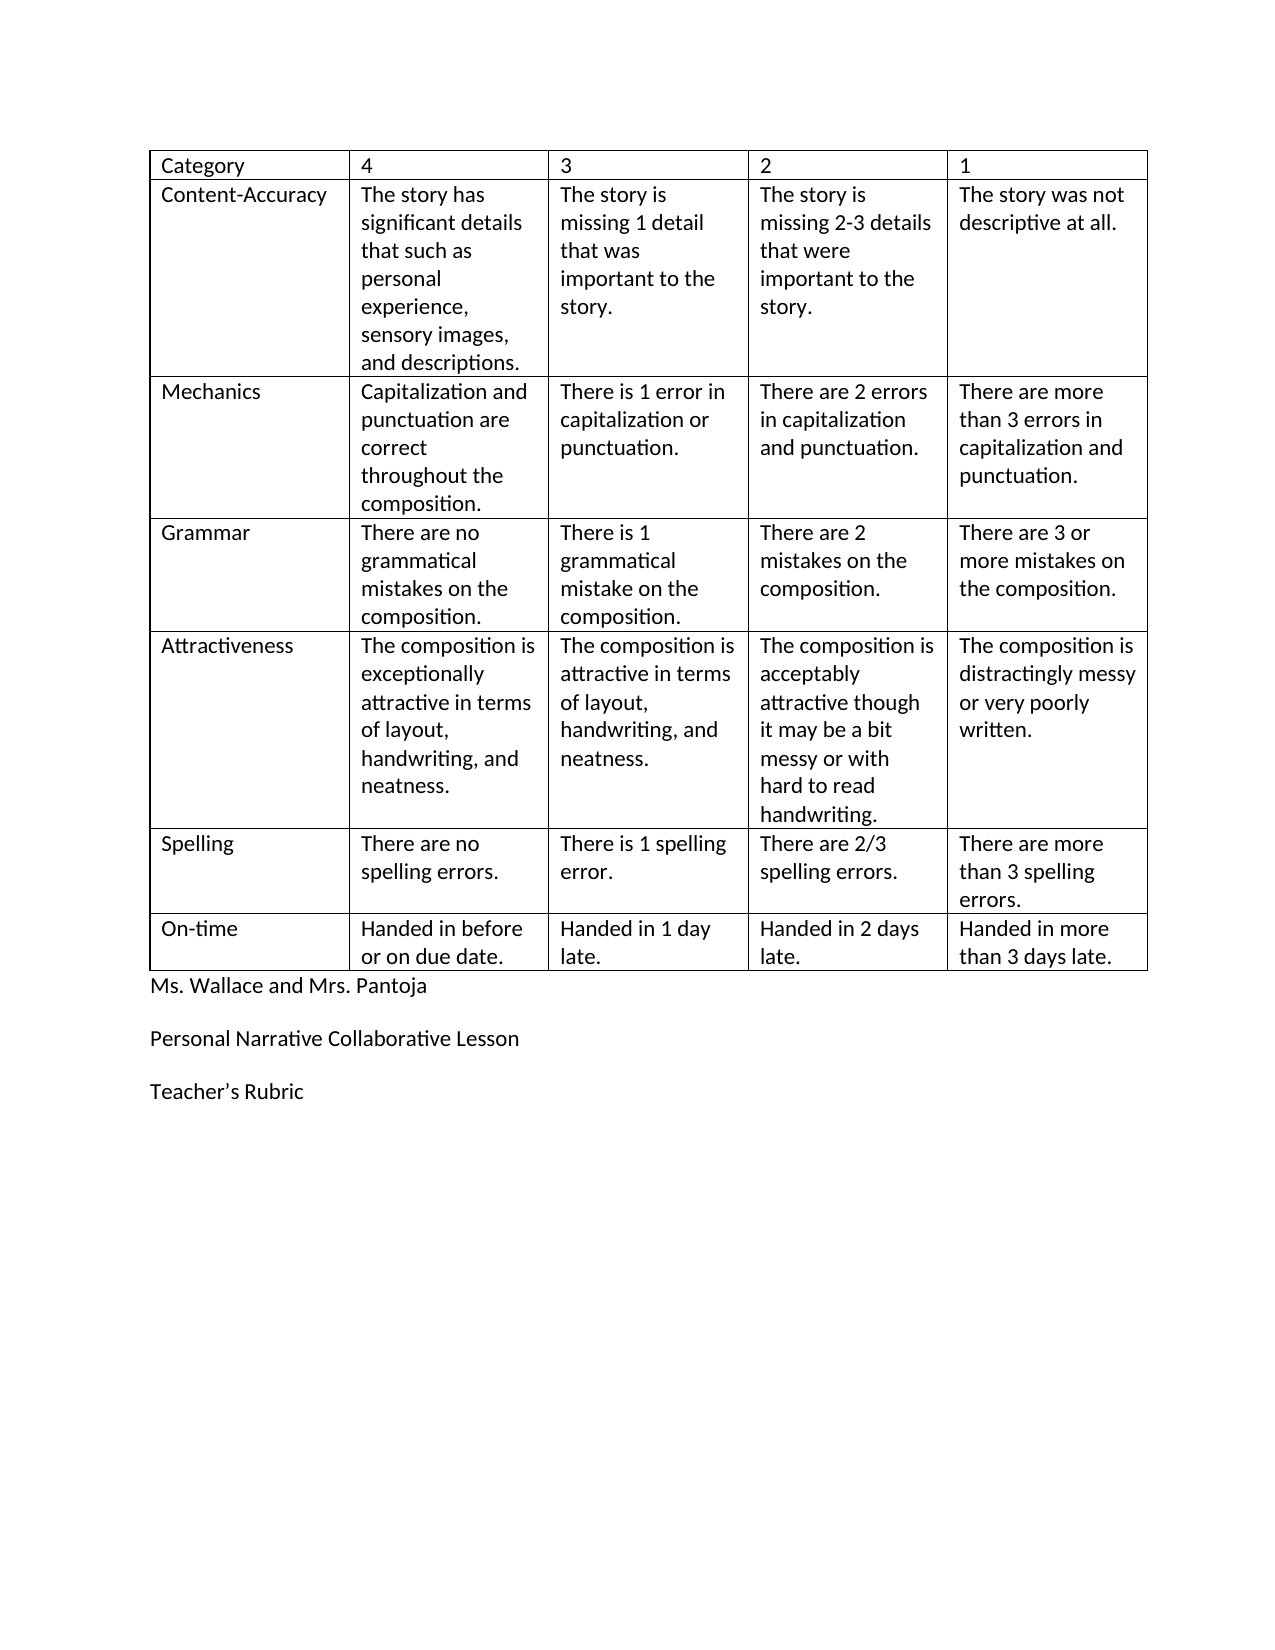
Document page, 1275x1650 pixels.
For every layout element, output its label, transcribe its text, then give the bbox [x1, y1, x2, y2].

text Ms. Wallace and Mrs. Pantoja [150, 971, 1125, 999]
table_cell There are no grammatical mistakes on the composition. [350, 519, 548, 631]
table_cell There is 1 grammatical mistake on the composition. [549, 519, 748, 631]
table_cell There is 1 error in capitalization or punctuation. [549, 377, 748, 517]
table_cell The story is missing 1 detail that was important to the story. [549, 180, 748, 376]
table_cell There are more than 3 errors in capitalization and punctuation. [948, 377, 1147, 517]
table_cell Mechanics [151, 377, 349, 517]
table_cell There are 3 or more mistakes on the composition. [948, 519, 1147, 631]
table_cell There are 2 errors in capitalization and punctuation. [749, 377, 947, 517]
table_cell There are 2 mistakes on the composition. [749, 519, 947, 631]
table_cell Handed in before or on due date. [350, 914, 548, 970]
table_cell Content-Accuracy [151, 180, 349, 376]
table_cell Attractiveness [151, 632, 349, 828]
text Personal Narrative Collaborative Lesson [150, 1024, 1125, 1052]
table_cell The composition is distractingly messy or very poorly written. [948, 632, 1147, 828]
table_cell There are 2/3 spelling errors. [749, 829, 947, 913]
table_cell The story was not descriptive at all. [948, 180, 1147, 376]
table_cell Handed in more than 3 days late. [948, 914, 1147, 970]
table_cell The story has significant details that such as personal experience, sensory images, and descriptions. [350, 180, 548, 376]
table_header Category [151, 151, 349, 179]
table_cell On-time [151, 914, 349, 970]
table_cell Grammar [151, 519, 349, 631]
table_header 4 [350, 151, 548, 179]
table_cell There is 1 spelling error. [549, 829, 748, 913]
table_cell The composition is exceptionally attractive in terms of layout, handwriting, and neatness. [350, 632, 548, 828]
table_cell There are no spelling errors. [350, 829, 548, 913]
table_cell Capitalization and punctuation are correct throughout the composition. [350, 377, 548, 517]
text Teacher’s Rubric [150, 1077, 1125, 1105]
table_cell Spelling [151, 829, 349, 913]
table_cell There are more than 3 spelling errors. [948, 829, 1147, 913]
table_header 3 [549, 151, 748, 179]
table_cell The story is missing 2-3 details that were important to the story. [749, 180, 947, 376]
table_header 1 [948, 151, 1147, 179]
table_cell The composition is attractive in terms of layout, handwriting, and neatness. [549, 632, 748, 828]
table_cell The composition is acceptably attractive though it may be a bit messy or with hard to read handwriting. [749, 632, 947, 828]
table_cell Handed in 1 day late. [549, 914, 748, 970]
table_cell Handed in 2 days late. [749, 914, 947, 970]
table_header 2 [749, 151, 947, 179]
